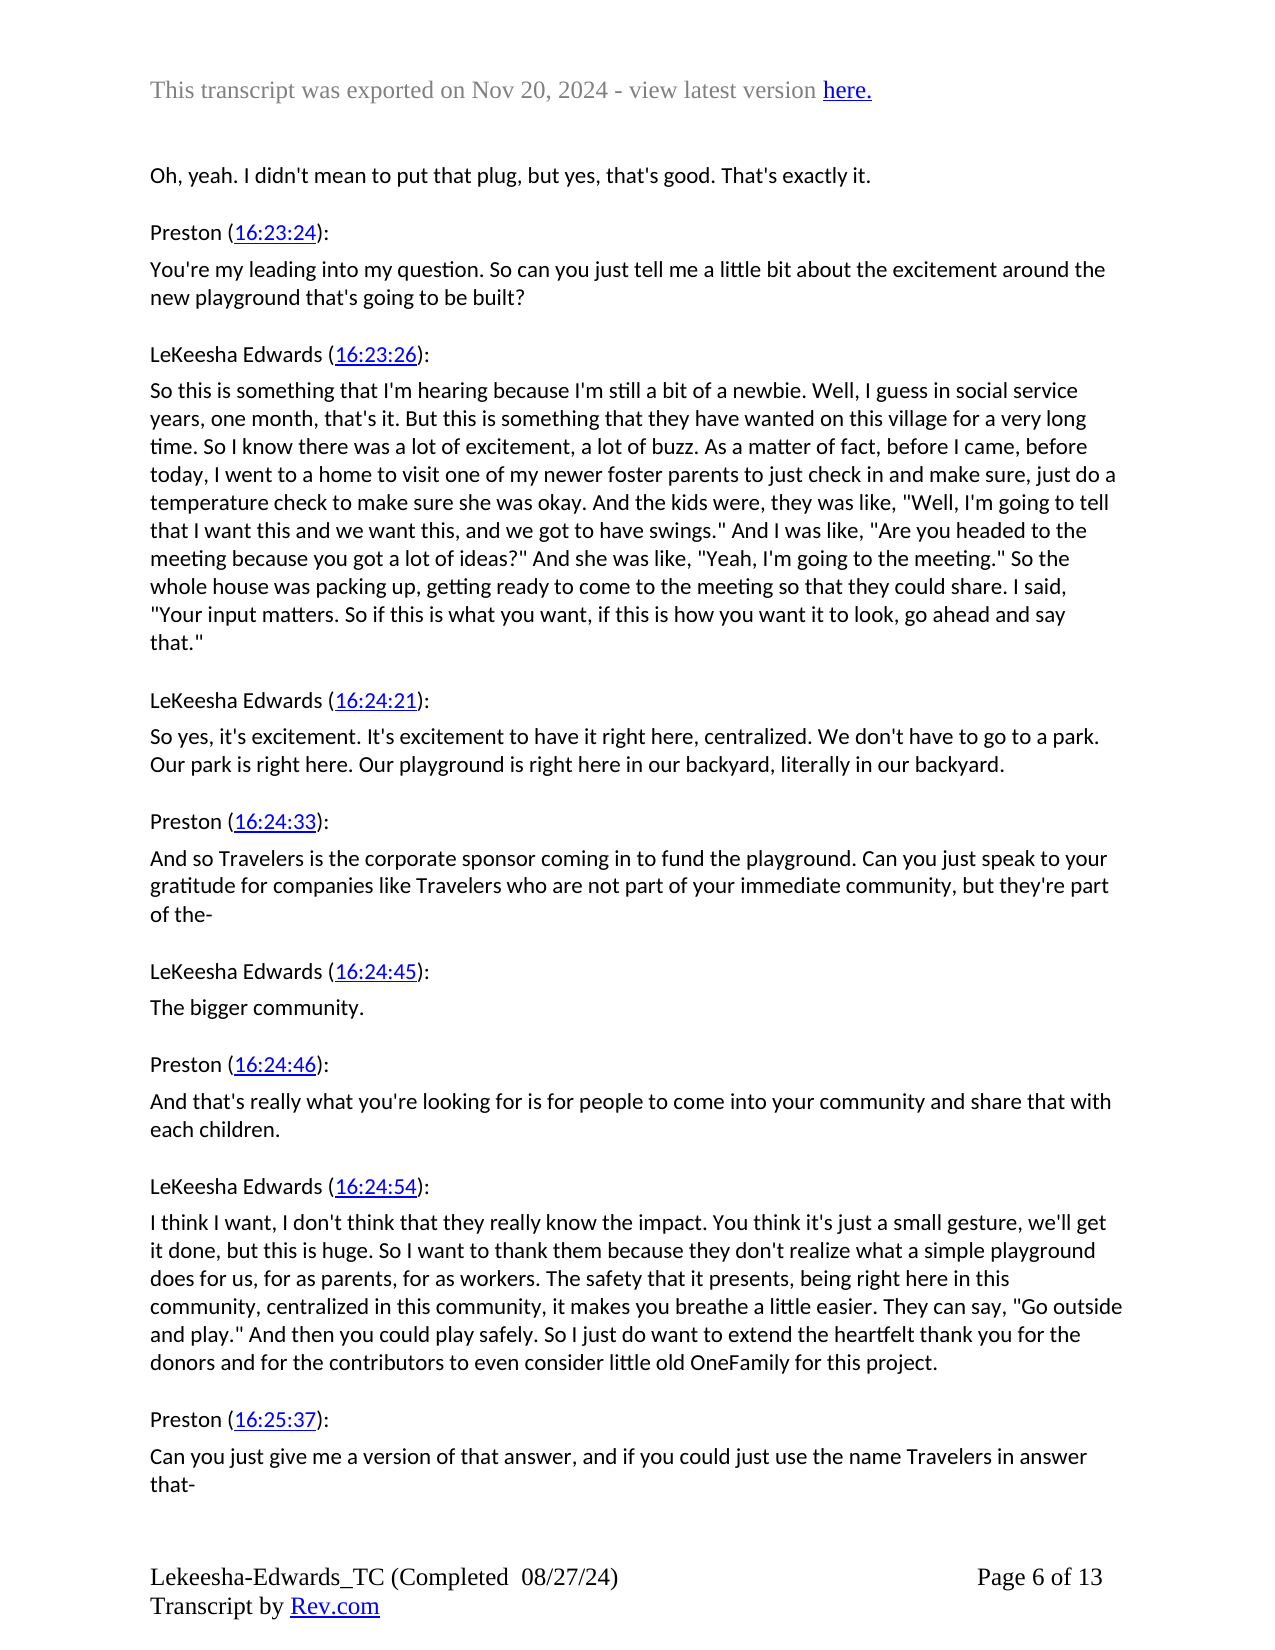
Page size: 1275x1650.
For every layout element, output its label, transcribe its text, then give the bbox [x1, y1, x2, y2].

text Preston (16:24:46): [150, 1050, 1125, 1078]
text Preston (16:25:37): [150, 1406, 1125, 1434]
text Can you just give me a version of that answer, and if you could just use the name Travelers in answer that- [150, 1442, 1125, 1498]
text You're my leading into my question. So can you just tell me a little bit about the excitement around the new playground that's going to be built? [150, 255, 1125, 311]
text The bigger community. [150, 993, 1125, 1021]
text So this is something that I'm hearing because I'm still a bit of a newbie. Well, I guess in social service years, one month, that's it. But this is something that they have wanted on this village for a very long time. So I know there was a lot of excitement, a lot of buzz. As a matter of fact, before I came, before today, I went to a home to visit one of my newer foster parents to just check in and make sure, just do a temperature check to make sure she was okay. And the kids were, they was like, "Well, I'm going to tell that I want this and we want this, and we got to have swings." And I was like, "Are you headed to the meeting because you got a lot of ideas?" And she was like, "Yeah, I'm going to the meeting." So the whole house was packing up, getting ready to come to the meeting so that they could share. I said, "Your input matters. So if this is what you want, if this is how you want it to look, go ahead and say that." [150, 376, 1125, 657]
text So yes, it's excitement. It's excitement to have it right here, centralized. We don't have to go to a park. Our park is right here. Our playground is right here in our backyard, literally in our backyard. [150, 722, 1125, 778]
text And so Travelers is the corporate sponsor coming in to fund the playground. Can you just speak to your gratitude for companies like Travelers who are not part of your immediate community, but they're part of the- [150, 844, 1125, 928]
text Preston (16:23:24): [150, 218, 1125, 246]
text Oh, yeah. I didn't mean to put that plug, but yes, that's good. That's exactly it. [150, 161, 1125, 189]
text I think I want, I don't think that they really know the impact. You think it's just a small gesture, we'll get it done, but this is huge. So I want to thank them because they don't realize what a simple playground does for us, for as parents, for as workers. The safety that it presents, being right here in this community, centralized in this community, it makes you breathe a little easier. They can say, "Go outside and play." And then you could play safely. So I just do want to extend the heartfelt thank you for the donors and for the contributors to even consider little old OneFamily for this project. [150, 1208, 1125, 1376]
text LeKeesha Edwards (16:24:54): [150, 1172, 1125, 1200]
text Preston (16:24:33): [150, 807, 1125, 835]
text LeKeesha Edwards (16:24:21): [150, 686, 1125, 714]
text LeKeesha Edwards (16:23:26): [150, 340, 1125, 368]
text And that's really what you're looking for is for people to come into your community and share that with each children. [150, 1087, 1125, 1143]
text LeKeesha Edwards (16:24:45): [150, 957, 1125, 985]
